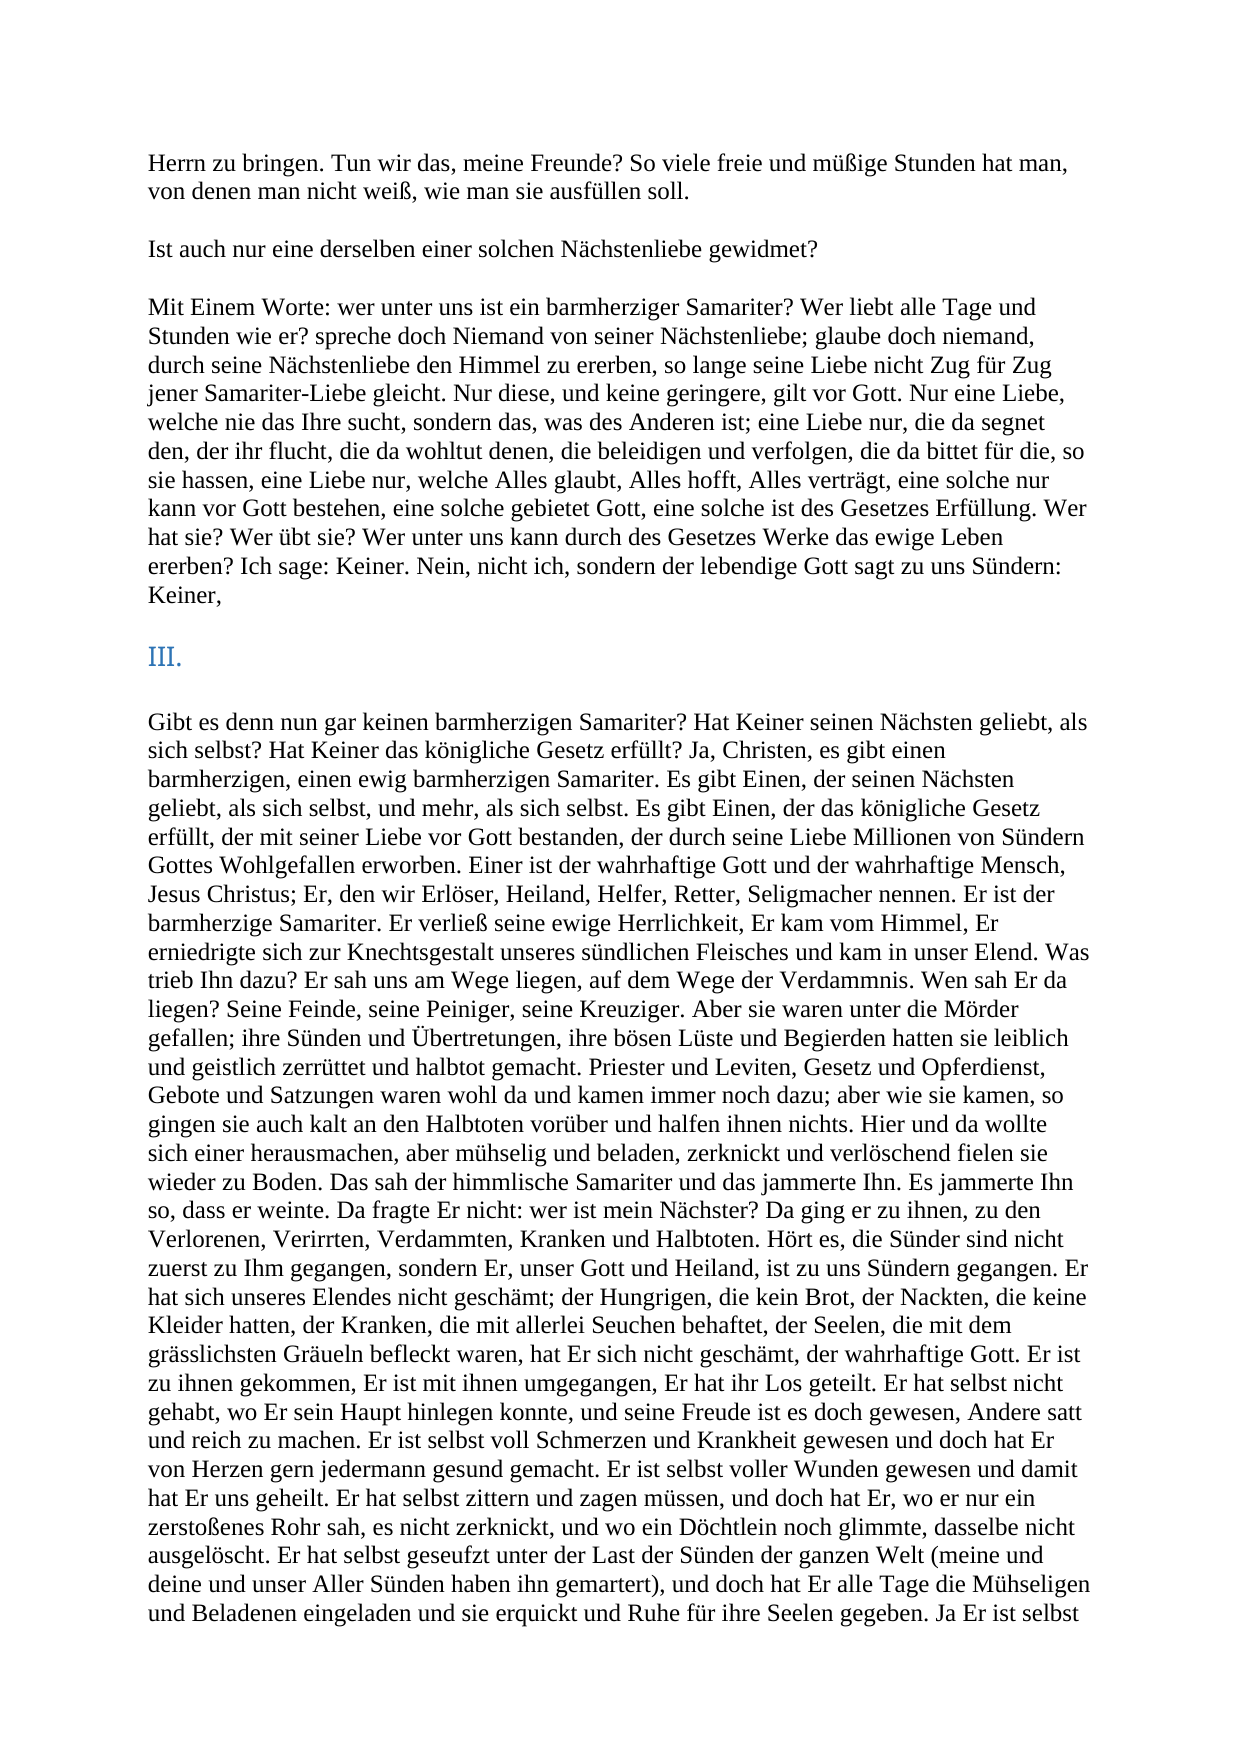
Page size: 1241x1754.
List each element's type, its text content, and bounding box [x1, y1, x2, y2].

text Mit Einem Worte: wer unter uns ist ein barmherziger Samariter? Wer liebt alle Tage und Stunden wie er? spreche doch Niemand von seiner Nächstenliebe; glaube doch niemand, durch seine Nächstenliebe den Himmel zu ererben, so lange seine Liebe nicht Zug für Zug jener Samariter-Liebe gleicht. Nur diese, und keine geringere, gilt vor Gott. Nur eine Liebe, welche nie das Ihre sucht, sondern das, was des Anderen ist; eine Liebe nur, die da segnet den, der ihr flucht, die da wohltut denen, die beleidigen und verfolgen, die da bittet für die, so sie hassen, eine Liebe nur, welche Alles glaubt, Alles hofft, Alles verträgt, eine solche nur kann vor Gott bestehen, eine solche gebietet Gott, eine solche ist des Gesetzes Erfüllung. Wer hat sie? Wer übt sie? Wer unter uns kann durch des Gesetzes Werke das ewige Leben ererben? Ich sage: Keiner. Nein, nicht ich, sondern der lebendige Gott sagt zu uns Sündern: Keiner, [148, 292, 1093, 608]
subtitle III. [148, 638, 1093, 674]
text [148, 707, 1093, 1627]
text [148, 148, 1093, 205]
text Ist auch nur eine derselben einer solchen Nächstenliebe gewidmet? [148, 234, 1093, 263]
